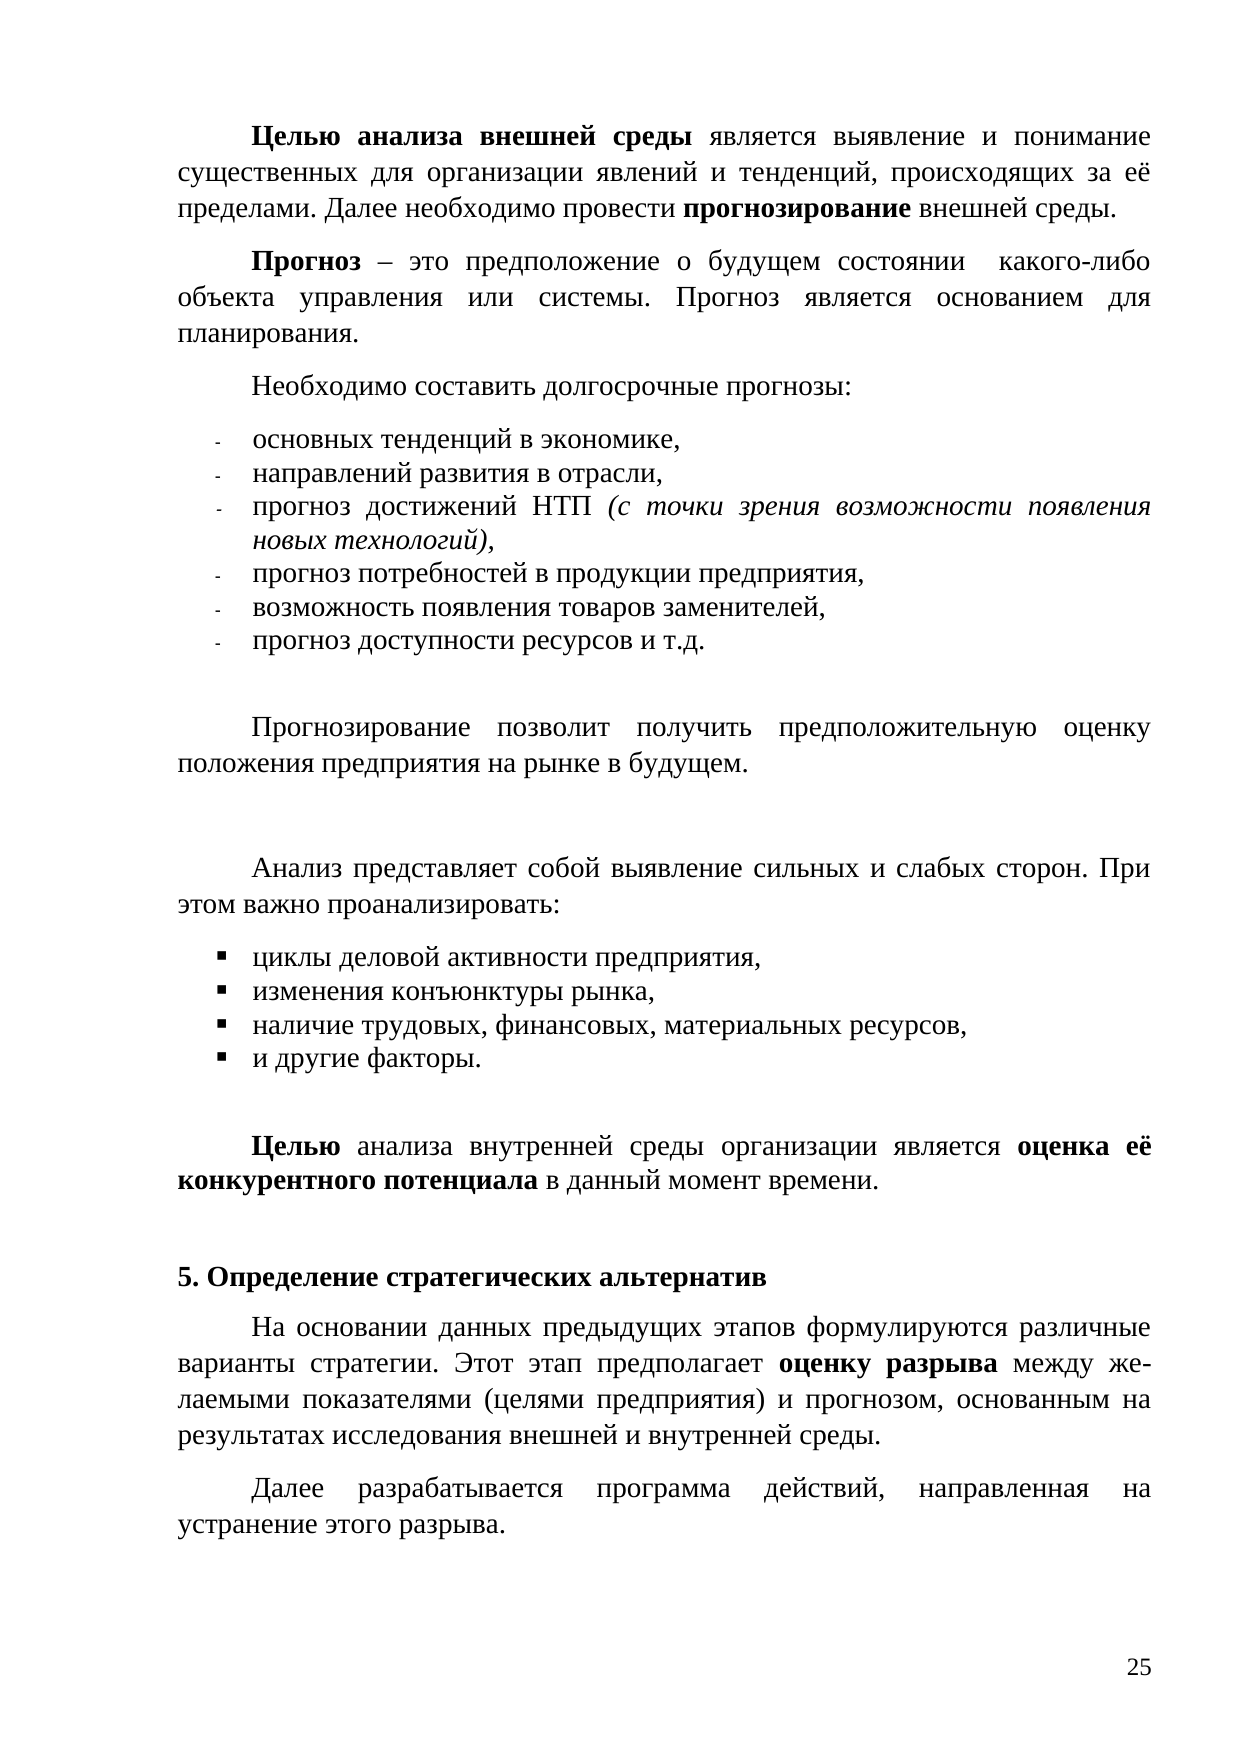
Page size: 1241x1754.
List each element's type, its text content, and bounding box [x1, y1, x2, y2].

text Анализ представляет собой выявление сильных и слабых сторон. При этом важно проанализировать: [177, 851, 1152, 920]
list и другие факторы. [215, 1040, 1152, 1074]
text На основании данных предыдущих этапов формулируются различные варианты стратегии. Этот этап предполагает оценку разрыва между желаемыми показателями (целями предприятия) и прогнозом, основанным на результатах исследования внешней и внутренней среды. [177, 1309, 1152, 1451]
list прогноз достижений НТП (с точки зрения возможности появления новых технологий), [215, 488, 1152, 555]
text Целью анализа внутренней среды организации является оценка её конкурентного потенциала в данный момент времени. [177, 1128, 1152, 1196]
text Далее разрабатывается программа действий, направленная на устранение этого разрыва. [177, 1470, 1152, 1540]
text Целью анализа внешней среды является выявление и понимание существенных для организации явлений и тенденций, происходящих за её пределами. Далее необходимо провести прогнозирование внешней среды. [177, 118, 1152, 224]
list прогноз доступности ресурсов и т.д. [215, 622, 1152, 656]
list циклы деловой активности предприятия, [215, 939, 1152, 973]
text Прогноз – это предположение о будущем состоянии какого-либо объекта управления или системы. Прогноз является основанием для планирования. [177, 243, 1152, 349]
list изменения конъюнктуры рынка, [215, 973, 1152, 1007]
text Прогнозирование позволит получить предположительную оценку положения предприятия на рынке в будущем. [177, 709, 1152, 778]
text Необходимо составить долгосрочные прогнозы: [177, 368, 1152, 402]
list прогноз потребностей в продукции предприятия, [215, 555, 1152, 589]
text 5. Определение стратегических альтернатив [177, 1259, 1104, 1292]
list основных тенденций в экономике, [215, 421, 1152, 455]
list возможность появления товаров заменителей, [215, 589, 1152, 622]
list направлений развития в отрасли, [215, 455, 1152, 488]
list наличие трудовых, финансовых, материальных ресурсов, [215, 1007, 1152, 1040]
